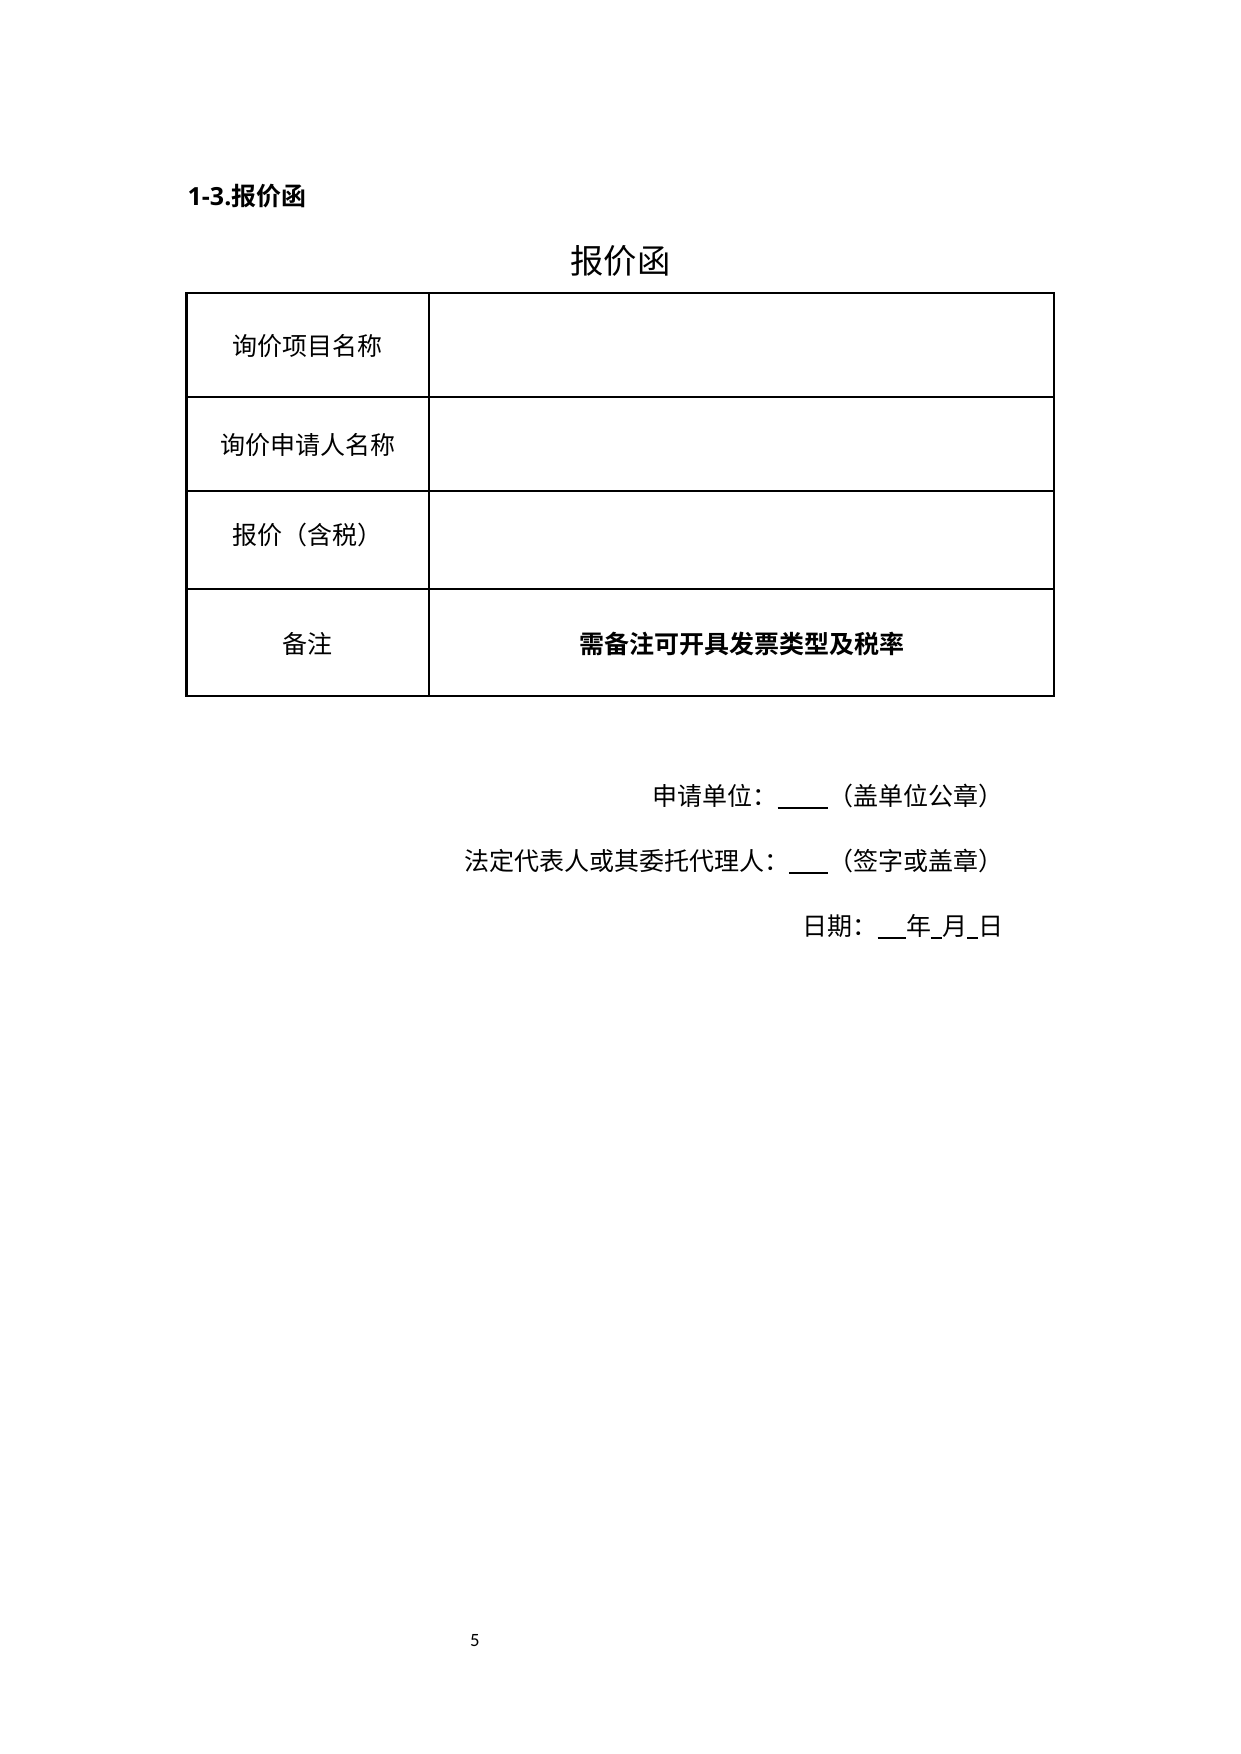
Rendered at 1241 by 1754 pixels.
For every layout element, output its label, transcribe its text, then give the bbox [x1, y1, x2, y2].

table_cell 需备注可开具发票类型及税率 [430, 590, 1053, 695]
text 日期： 年 月 日 [187, 892, 1003, 957]
text 申请单位： （盖单位公章） [187, 762, 1003, 827]
text 报价函 [187, 227, 1053, 292]
table_header [430, 294, 1053, 396]
table_cell [430, 398, 1053, 490]
table_header 询价项目名称 [188, 294, 428, 396]
table_cell 报价（含税） [188, 492, 428, 588]
table_cell [430, 492, 1053, 588]
text 1-3.报价函 [187, 162, 1053, 227]
text 法定代表人或其委托代理人： （签字或盖章） [187, 827, 1003, 892]
table_cell 备注 [188, 590, 428, 695]
table_cell 询价申请人名称 [188, 398, 428, 490]
